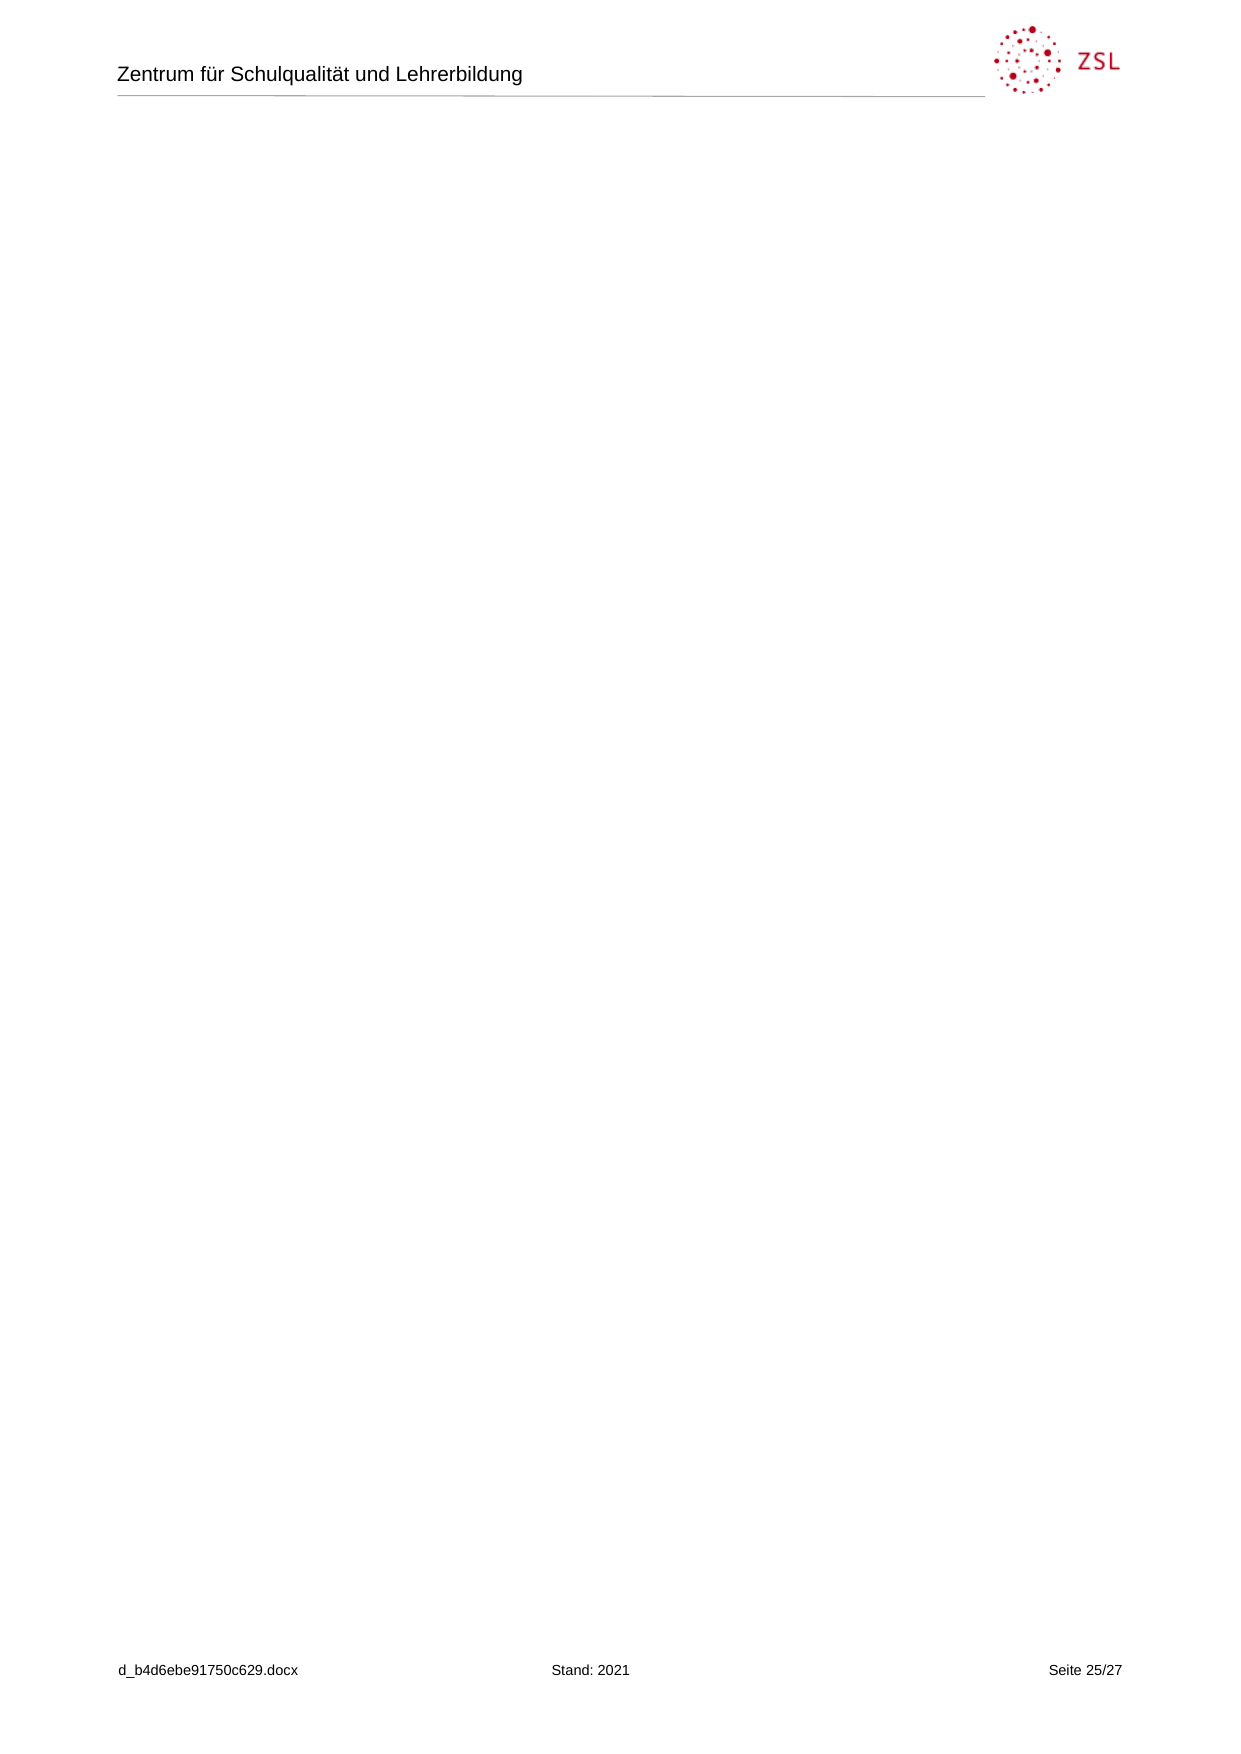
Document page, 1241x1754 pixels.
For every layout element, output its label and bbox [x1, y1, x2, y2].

picture [992, 25, 1122, 96]
